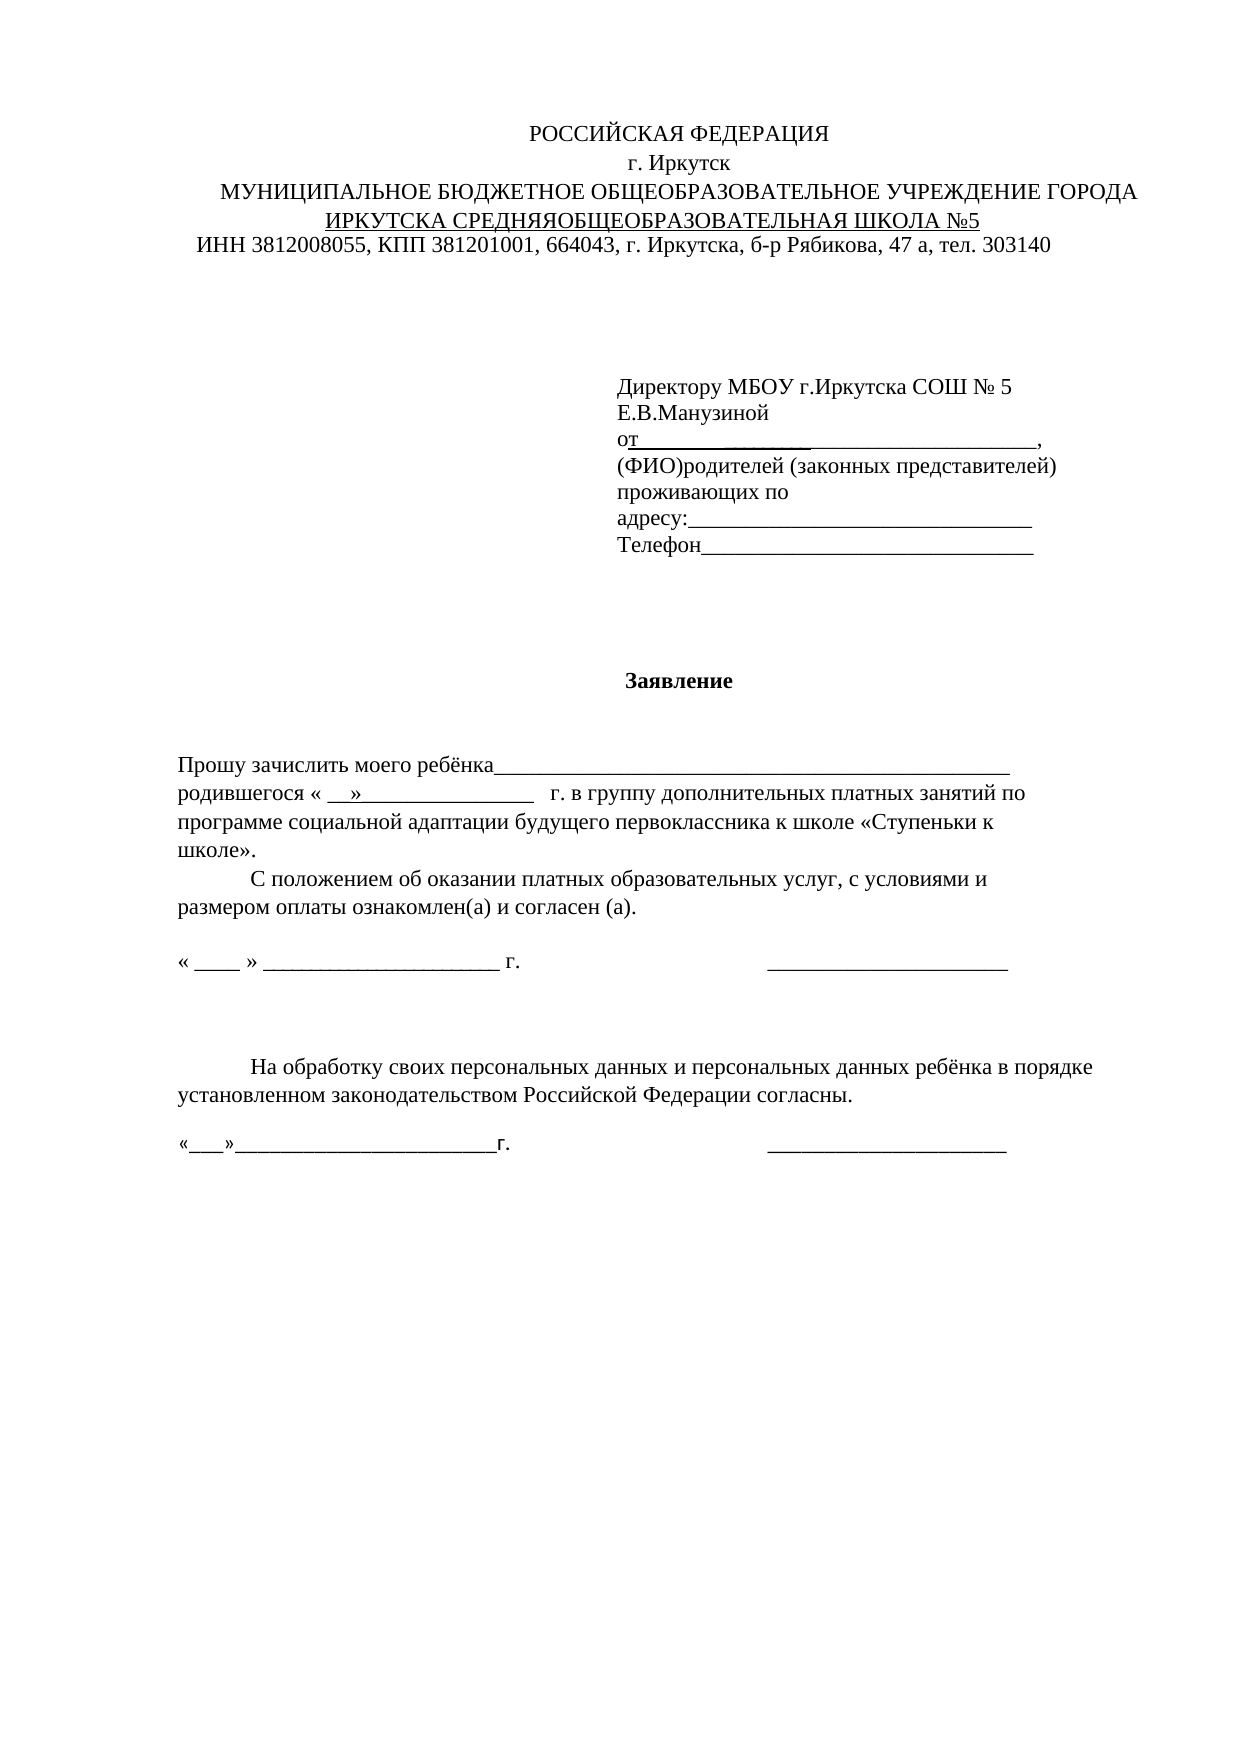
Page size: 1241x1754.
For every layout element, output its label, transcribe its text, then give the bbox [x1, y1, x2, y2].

text МУНИЦИПАЛЬНОЕ БЮДЖЕТНОЕ ОБЩЕОБРАЗОВАТЕЛЬНОЕ УЧРЕЖДЕНИЕ ГОРОДА ИРКУТСКА СРЕДНЯЯОБЩЕОБРАЗОВАТЕЛЬНАЯ ШКОЛА №5 [206, 176, 1152, 234]
text Прошу зачислить моего ребёнка_____________________________________________ [177, 749, 1152, 778]
text Директору МБОУ г.Иркутска СОШ № 5 Е.В.Манузиной [617, 373, 1022, 425]
text родившегося « __»_______________ г. в группу дополнительных платных занятий по [177, 778, 1152, 806]
text г. Иркутск [206, 147, 1152, 176]
text На обработку своих персональных данных и персональных данных ребёнка в порядке установленном законодательством Российской Федерации согласны. [177, 1051, 1127, 1108]
text (ФИО)родителей (законных представителей) [617, 452, 1152, 478]
text адресу:______________________________ [617, 504, 1152, 531]
text от _________ , [811, 425, 1152, 452]
text «___»_______________________г. _____________________ [177, 1128, 1152, 1156]
text Заявление [206, 670, 1152, 693]
text С положением об оказании платных образовательных услуг, с условиями и размером оплаты ознакомлен(а) и согласен (а). [177, 863, 1043, 920]
text Телефон_____________________________ [617, 531, 1152, 557]
text программе социальной адаптации будущего первоклассника к школе «Ступеньки к школе». [177, 806, 1043, 863]
text РОССИЙСКАЯ ФЕДЕРАЦИЯ [206, 118, 1152, 147]
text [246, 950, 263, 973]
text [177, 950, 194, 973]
text проживающих по [617, 478, 1152, 504]
text « ____ » _________________________ г. _____________________ [505, 950, 1152, 973]
text ИНН 3812008055, КПП 381201001, 664043, г. Иркутска, б-р Рябикова, 47 а, тел. 303140 [196, 234, 1152, 257]
